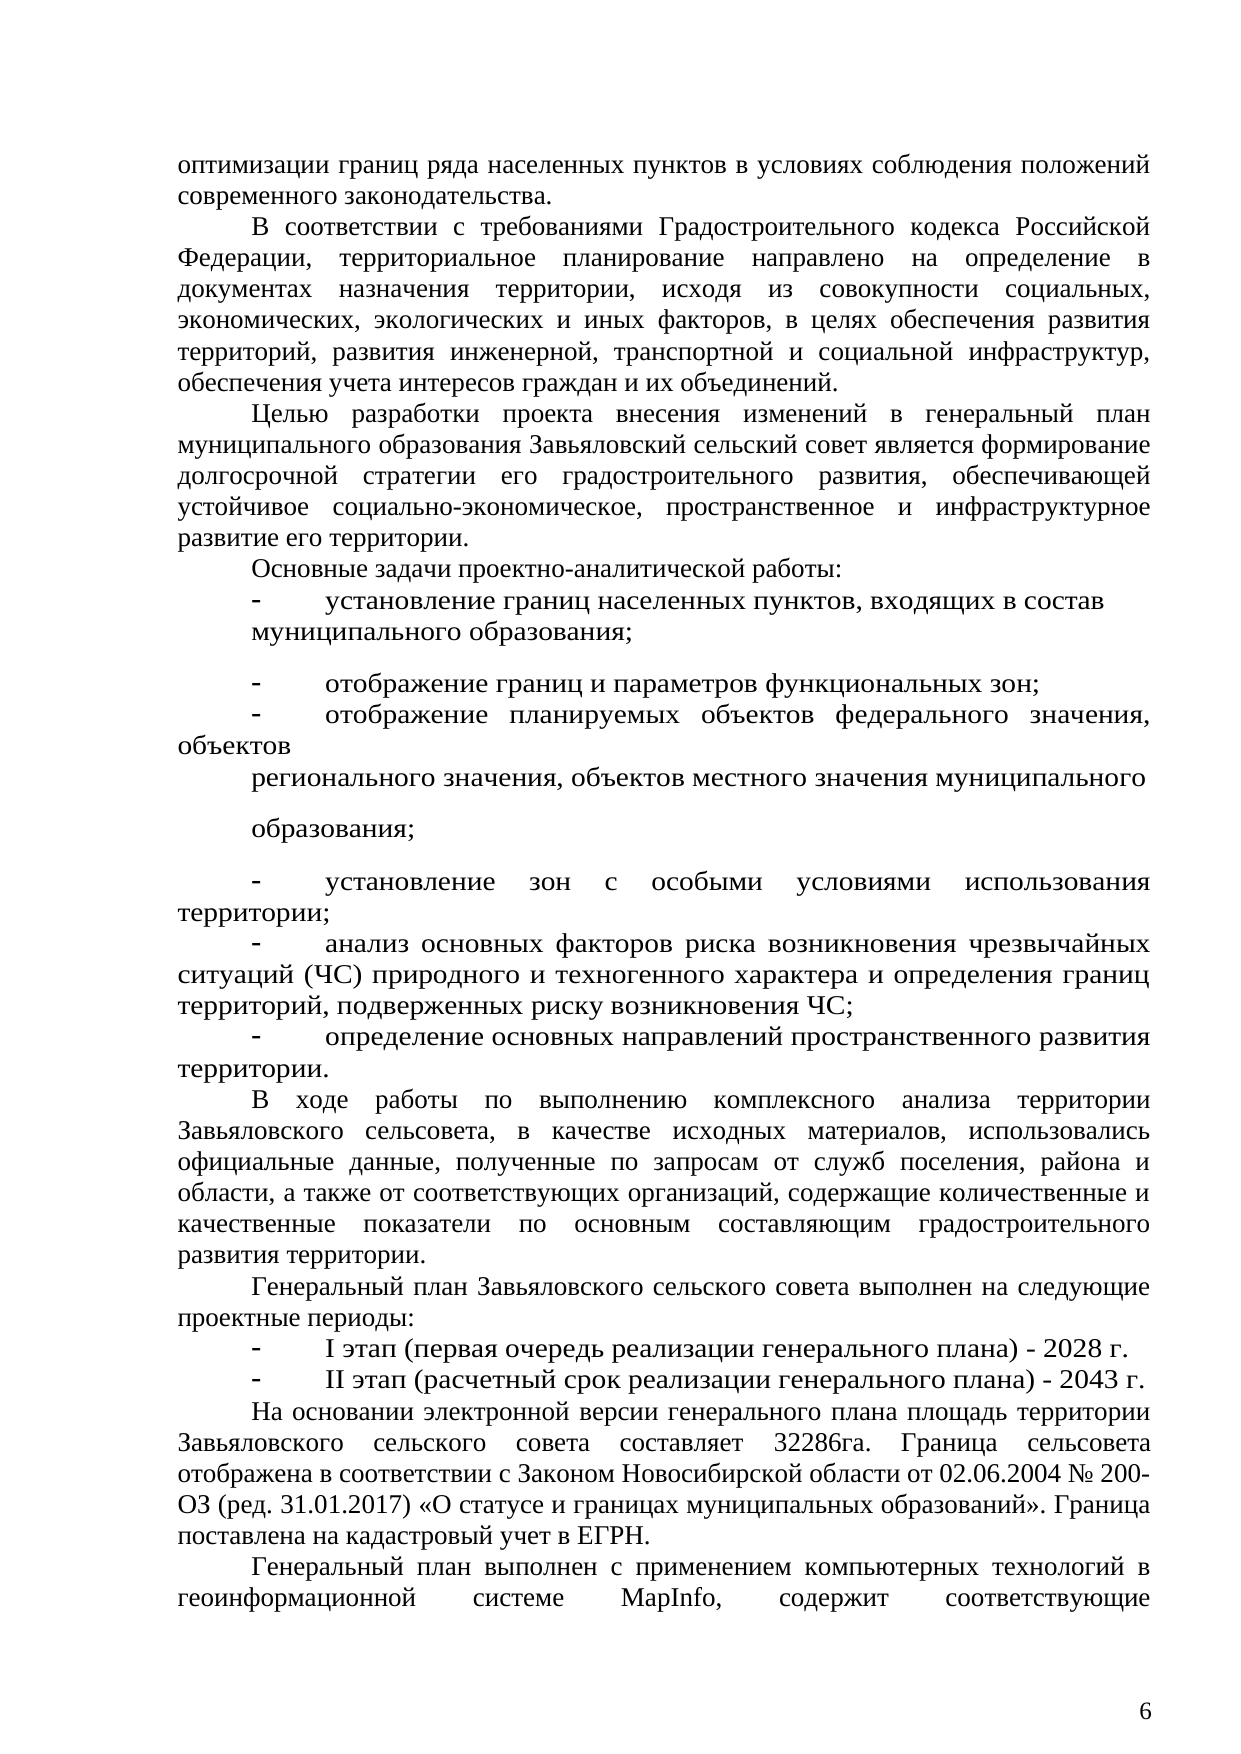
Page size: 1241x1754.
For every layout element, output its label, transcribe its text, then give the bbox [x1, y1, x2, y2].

text На основании электронной версии генерального плана площадь территории Завьяловского сельского совета составляет 32286га. Граница сельсовета отображена в соответствии с Законом Новосибирской области от 02.06.2004 № 200-ОЗ (ред. 31.01.2017) «О статусе и границах муниципальных образований». Граница поставлена на кадастровый учет в ЕГРН. [177, 1394, 1151, 1550]
list определение основных направлений пространственного развития территории. [177, 1021, 1151, 1083]
list II этап (расчетный срок реализации генерального плана) - 2043 г. [177, 1363, 1151, 1394]
list отображение границ и параметров функциональных зон; [177, 667, 1151, 698]
text Целью разработки проекта внесения изменений в генеральный план муниципального образования Завьяловский сельский совет является формирование долгосрочной стратегии его градостроительного развития, обеспечивающей устойчивое социально-экономическое, пространственное и инфраструктурное развитие его территории. [177, 397, 1151, 553]
text муниципального образования; [177, 615, 1151, 646]
list отображение планируемых объектов федерального значения, объектов [177, 698, 1151, 761]
text В соответствии с требованиями Градостроительного кодекса Российской Федерации, территориальное планирование направлено на определение в документах назначения территории, исходя из совокупности социальных, экономических, экологических и иных факторов, в целях обеспечения развития территорий, развития инженерной, транспортной и социальной инфраструктур, обеспечения учета интересов граждан и их объединений. [177, 210, 1151, 397]
text Основные задачи проектно-аналитической работы: [177, 553, 1151, 584]
text образования; [177, 813, 1151, 844]
list анализ основных факторов риска возникновения чрезвычайных ситуаций (ЧС) природного и техногенного характера и определения границ территорий, подверженных риску возникновения ЧС; [177, 927, 1151, 1021]
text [177, 148, 1151, 210]
list установление зон с особыми условиями использования территории; [177, 864, 1151, 927]
text Генеральный план Завьяловского сельского совета выполнен на следующие проектные периоды: [177, 1270, 1151, 1332]
list I этап (первая очередь реализации генерального плана) - 2028 г. [177, 1332, 1151, 1363]
text В ходе работы по выполнению комплексного анализа территории Завьяловского сельсовета, в качестве исходных материалов, использовались официальные данные, полученные по запросам от служб поселения, района и области, а также от соответствующих организаций, содержащие количественные и качественные показатели по основным составляющим градостроительного развития территории. [177, 1083, 1151, 1270]
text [177, 1550, 1151, 1613]
text регионального значения, объектов местного значения муниципального [177, 761, 1151, 792]
list установление границ населенных пунктов, входящих в состав [177, 584, 1151, 615]
